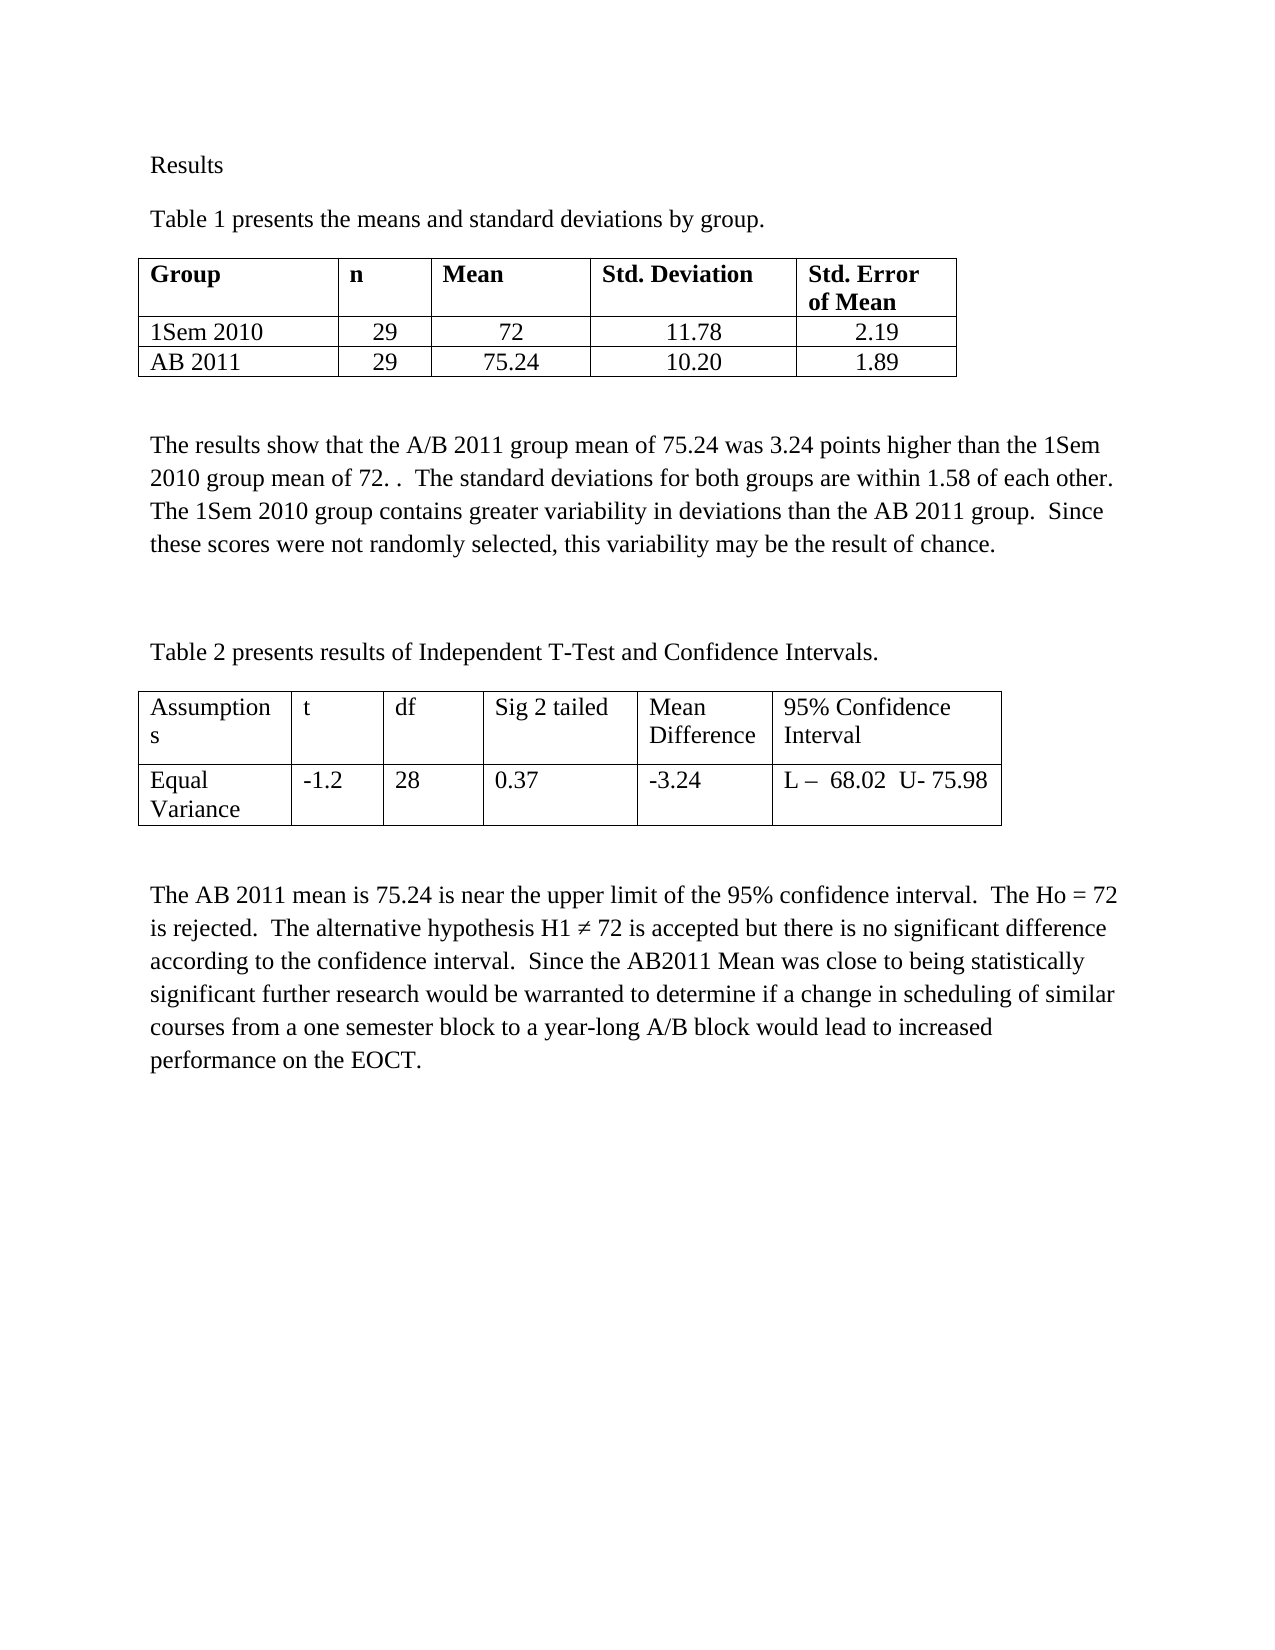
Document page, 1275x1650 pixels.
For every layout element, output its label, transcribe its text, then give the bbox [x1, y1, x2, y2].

table_cell 11.78 [591, 317, 796, 346]
table_cell 1.89 [797, 347, 956, 376]
text Results [150, 150, 1125, 179]
table_cell -3.24 [638, 765, 772, 825]
table_header Std. Error of Mean [797, 259, 956, 316]
table_cell 75.24 [432, 347, 590, 376]
table_header Assumptions [139, 692, 291, 764]
table_cell L – 68.02 U- 75.98 [773, 765, 1001, 825]
table_cell AB 2011 [139, 347, 338, 376]
table_cell 2.19 [797, 317, 956, 346]
table_header Sig 2 tailed [484, 692, 637, 764]
table_cell 28 [384, 765, 483, 825]
table_cell 10.20 [591, 347, 796, 376]
table_cell 29 [339, 347, 431, 376]
text Table 2 presents results of Independent T-Test and Confidence Intervals. [150, 637, 1125, 666]
table_cell -1.2 [292, 765, 383, 825]
table_cell 29 [339, 317, 431, 346]
table_header t [292, 692, 383, 764]
table_header Mean Difference [638, 692, 772, 764]
table_header df [384, 692, 483, 764]
text The results show that the A/B 2011 group mean of 75.24 was 3.24 points higher than the 1Sem 2010 group mean of 72. . The standard deviations for both groups are within 1.58 of each other. The 1Sem 2010 group contains greater variability in deviations than the AB 2011 group. Since these scores were not randomly selected, this variability may be the result of chance. [150, 430, 1125, 558]
table_header Mean [432, 259, 590, 316]
table_header n [339, 259, 431, 316]
table_header Std. Deviation [591, 259, 796, 316]
text The AB 2011 mean is 75.24 is near the upper limit of the 95% confidence interval. The Ho = 72 is rejected. The alternative hypothesis H1 ≠ 72 is accepted but there is no significant difference according to the confidence interval. Since the AB2011 Mean was close to being statistically significant further research would be warranted to determine if a change in scheduling of similar courses from a one semester block to a year-long A/B block would lead to increased performance on the EOCT. [150, 880, 1125, 1074]
table_header Group [139, 259, 338, 316]
table_header 95% Confidence Interval [773, 692, 1001, 764]
table_cell 1Sem 2010 [139, 317, 338, 346]
table_cell Equal Variance [139, 765, 291, 825]
text Table 1 presents the means and standard deviations by group. [150, 204, 1125, 233]
table_cell 0.37 [484, 765, 637, 825]
table_cell 72 [432, 317, 590, 346]
